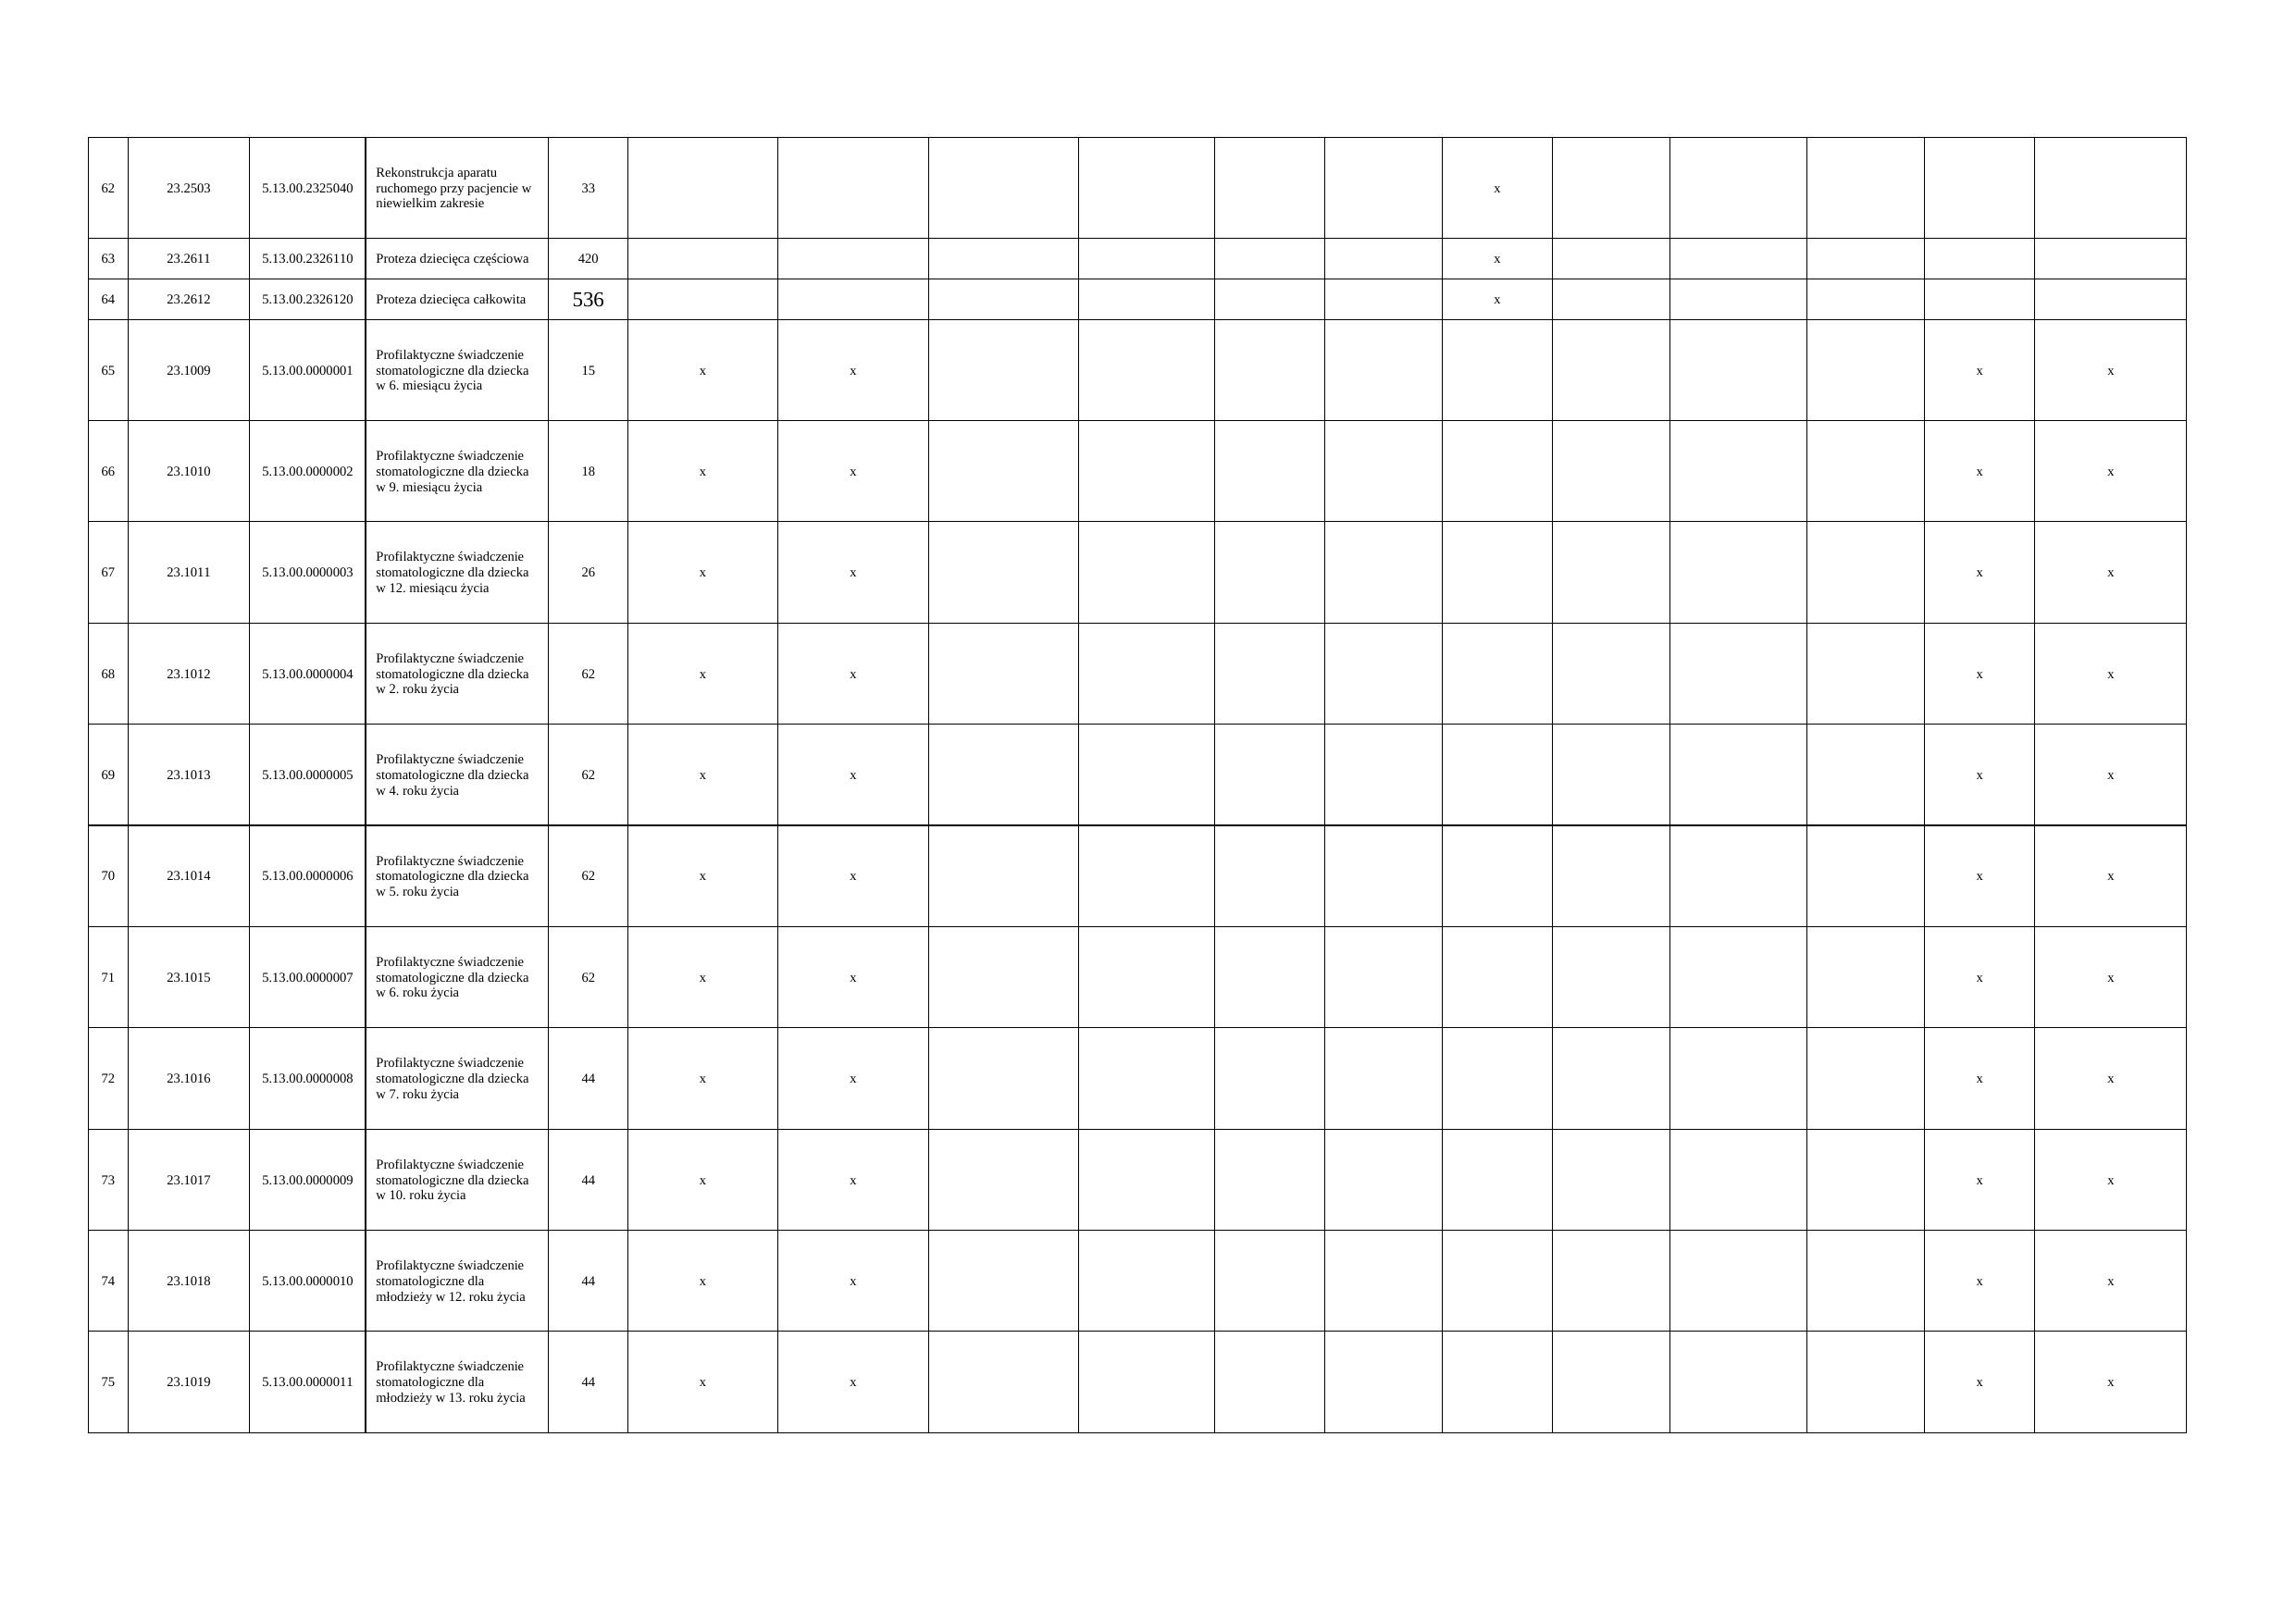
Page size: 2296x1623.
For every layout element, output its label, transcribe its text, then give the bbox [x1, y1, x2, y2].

table_cell [1670, 1332, 1806, 1432]
table_cell x [1925, 1130, 2034, 1230]
table_cell 23.1018 [129, 1231, 249, 1331]
table_cell x [778, 1231, 928, 1331]
table_cell x [2035, 624, 2186, 724]
table_cell x [2035, 1231, 2186, 1331]
table_cell [1443, 927, 1552, 1027]
table_cell Profilaktyczne świadczenie stomatologiczne dla dziecka w 2. roku życia [366, 624, 548, 724]
table_cell [929, 927, 1078, 1027]
table_cell [1079, 826, 1214, 926]
table_cell x [1925, 624, 2034, 724]
table_cell [1443, 826, 1552, 926]
table_cell x [628, 1231, 777, 1331]
table_cell [929, 421, 1078, 521]
table_cell 5.13.00.0000010 [250, 1231, 365, 1331]
table_cell [1670, 927, 1806, 1027]
table_cell Profilaktyczne świadczenie stomatologiczne dla dziecka w 6. roku życia [366, 927, 548, 1027]
table_cell 44 [549, 1028, 627, 1128]
table_cell [1553, 421, 1669, 521]
table_cell x [2035, 522, 2186, 623]
table_cell [1215, 1231, 1324, 1331]
table_cell 23.1015 [129, 927, 249, 1027]
table_cell 5.13.00.2326110 [250, 239, 365, 279]
table_cell x [628, 421, 777, 521]
table_cell [778, 239, 928, 279]
table_cell [1670, 320, 1806, 420]
table_cell 23.1013 [129, 725, 249, 824]
table_cell Proteza dziecięca całkowita [366, 279, 548, 318]
table_cell [628, 138, 777, 238]
table_cell 23.1011 [129, 522, 249, 623]
table_cell [1925, 138, 2034, 238]
table_cell 44 [549, 1130, 627, 1230]
table_cell 68 [89, 624, 128, 724]
table_cell x [2035, 1332, 2186, 1432]
table_cell [1079, 138, 1214, 238]
table_cell [1325, 927, 1442, 1027]
table_cell [1807, 138, 1924, 238]
table_cell x [778, 725, 928, 824]
table_cell [1553, 1332, 1669, 1432]
table_cell [1325, 1130, 1442, 1230]
table_cell [1325, 826, 1442, 926]
table_cell [1079, 1231, 1214, 1331]
table_cell [1325, 624, 1442, 724]
table_cell 66 [89, 421, 128, 521]
table_cell [1553, 1130, 1669, 1230]
table_cell x [778, 1130, 928, 1230]
table_cell [1325, 725, 1442, 824]
table_cell Profilaktyczne świadczenie stomatologiczne dla dziecka w 10. roku życia [366, 1130, 548, 1230]
table_cell x [1925, 927, 2034, 1027]
table_cell x [1443, 239, 1552, 279]
table_cell [1325, 279, 1442, 318]
table_cell [1807, 927, 1924, 1027]
table_cell Profilaktyczne świadczenie stomatologiczne dla dziecka w 6. miesiącu życia [366, 320, 548, 420]
table_cell 5.13.00.0000003 [250, 522, 365, 623]
table_cell [1325, 239, 1442, 279]
table_cell [1553, 138, 1669, 238]
table_cell Profilaktyczne świadczenie stomatologiczne dla dziecka w 5. roku życia [366, 826, 548, 926]
table_cell Profilaktyczne świadczenie stomatologiczne dla młodzieży w 13. roku życia [366, 1332, 548, 1432]
table_cell [1553, 239, 1669, 279]
table_cell 5.13.00.2326120 [250, 279, 365, 318]
table_cell [1325, 138, 1442, 238]
table_cell [1670, 239, 1806, 279]
table_cell 69 [89, 725, 128, 824]
table_cell 23.2611 [129, 239, 249, 279]
table_cell 26 [549, 522, 627, 623]
table_cell [1079, 927, 1214, 1027]
table_cell 5.13.00.0000008 [250, 1028, 365, 1128]
table_cell x [1925, 320, 2034, 420]
table_cell 536 [549, 279, 627, 318]
table_cell [929, 1231, 1078, 1331]
table_cell [929, 279, 1078, 318]
table_cell [628, 239, 777, 279]
table_cell [929, 138, 1078, 238]
table_cell [1553, 522, 1669, 623]
table_cell [1215, 826, 1324, 926]
table_cell x [628, 826, 777, 926]
table_cell 72 [89, 1028, 128, 1128]
table_cell [1807, 1028, 1924, 1128]
table_cell x [778, 927, 928, 1027]
table_cell 62 [549, 826, 627, 926]
table_cell Profilaktyczne świadczenie stomatologiczne dla dziecka w 4. roku życia [366, 725, 548, 824]
table_cell 62 [89, 138, 128, 238]
table_cell x [2035, 725, 2186, 824]
table_cell x [628, 624, 777, 724]
table_cell [1079, 239, 1214, 279]
table_cell 5.13.00.0000011 [250, 1332, 365, 1432]
table_cell Proteza dziecięca częściowa [366, 239, 548, 279]
table_cell x [1925, 1028, 2034, 1128]
table_cell 5.13.00.0000009 [250, 1130, 365, 1230]
table_cell [1670, 138, 1806, 238]
table_cell [1215, 1028, 1324, 1128]
table_cell x [1925, 826, 2034, 926]
table_cell [1079, 624, 1214, 724]
table_cell 70 [89, 826, 128, 926]
table_cell [1925, 279, 2034, 318]
table_cell [1807, 522, 1924, 623]
table_cell [1215, 927, 1324, 1027]
table_cell 44 [549, 1231, 627, 1331]
table_cell [1553, 826, 1669, 926]
table_cell 23.1019 [129, 1332, 249, 1432]
table_cell [1670, 725, 1806, 824]
table_cell [1670, 1231, 1806, 1331]
table_cell [1443, 725, 1552, 824]
table_cell [1443, 421, 1552, 521]
table_cell [1807, 421, 1924, 521]
table_cell [1215, 421, 1324, 521]
table_cell x [778, 624, 928, 724]
table_cell x [778, 421, 928, 521]
table_cell x [628, 1332, 777, 1432]
table_cell [1807, 725, 1924, 824]
table_cell [1325, 1332, 1442, 1432]
table_cell [778, 279, 928, 318]
table_cell 44 [549, 1332, 627, 1432]
table_cell x [778, 826, 928, 926]
table_cell x [2035, 927, 2186, 1027]
table_cell [1443, 1231, 1552, 1331]
table_cell x [628, 320, 777, 420]
table_cell x [1443, 279, 1552, 318]
table_cell [1215, 239, 1324, 279]
table_cell 73 [89, 1130, 128, 1230]
table_cell x [628, 1130, 777, 1230]
table_cell [929, 1028, 1078, 1128]
table_cell [1215, 1130, 1324, 1230]
table_cell [929, 624, 1078, 724]
table_cell Profilaktyczne świadczenie stomatologiczne dla dziecka w 7. roku życia [366, 1028, 548, 1128]
table_cell [1443, 1028, 1552, 1128]
table_cell [2035, 239, 2186, 279]
table_cell x [1443, 138, 1552, 238]
table_cell [1079, 1130, 1214, 1230]
table_cell 5.13.00.0000006 [250, 826, 365, 926]
table_cell [1325, 1028, 1442, 1128]
table_cell 62 [549, 927, 627, 1027]
table_cell x [2035, 320, 2186, 420]
table_cell [1553, 1231, 1669, 1331]
table_cell [1079, 522, 1214, 623]
table_cell 62 [549, 624, 627, 724]
table_cell [1079, 279, 1214, 318]
table_cell [1670, 1130, 1806, 1230]
table_cell 74 [89, 1231, 128, 1331]
table_cell x [778, 1332, 928, 1432]
table_cell 63 [89, 239, 128, 279]
table_cell [1215, 624, 1324, 724]
table_cell x [628, 725, 777, 824]
table_cell [1553, 320, 1669, 420]
table_cell 23.2612 [129, 279, 249, 318]
table_cell [1670, 1028, 1806, 1128]
table_cell 5.13.00.0000004 [250, 624, 365, 724]
table_cell [1215, 138, 1324, 238]
table_cell [1215, 1332, 1324, 1432]
table_cell [1443, 1130, 1552, 1230]
table_cell [778, 138, 928, 238]
table_cell [1553, 279, 1669, 318]
table_cell [1670, 522, 1806, 623]
table_cell [1079, 725, 1214, 824]
table_cell [1807, 624, 1924, 724]
table_cell Rekonstrukcja aparatu ruchomego przy pacjencie w niewielkim zakresie [366, 138, 548, 238]
table_cell x [628, 522, 777, 623]
table_cell [1553, 624, 1669, 724]
table_cell x [2035, 1130, 2186, 1230]
table_cell [1807, 1231, 1924, 1331]
table_cell 5.13.00.0000005 [250, 725, 365, 824]
table_cell 420 [549, 239, 627, 279]
table_cell [929, 239, 1078, 279]
table_cell [1553, 927, 1669, 1027]
table_cell [1443, 522, 1552, 623]
table_cell [929, 320, 1078, 420]
table_cell 15 [549, 320, 627, 420]
table_cell [1325, 1231, 1442, 1331]
table_cell [1079, 320, 1214, 420]
table_cell x [1925, 421, 2034, 521]
table_cell [1553, 1028, 1669, 1128]
table_cell 65 [89, 320, 128, 420]
table_cell [1807, 279, 1924, 318]
table_cell [1215, 320, 1324, 420]
table_cell 23.1010 [129, 421, 249, 521]
table_cell [929, 826, 1078, 926]
table_cell 5.13.00.0000002 [250, 421, 365, 521]
table_cell [1325, 522, 1442, 623]
table_cell Profilaktyczne świadczenie stomatologiczne dla dziecka w 12. miesiącu życia [366, 522, 548, 623]
table_cell 33 [549, 138, 627, 238]
table_cell 64 [89, 279, 128, 318]
table_cell 71 [89, 927, 128, 1027]
table_cell [1925, 239, 2034, 279]
table_cell x [1925, 1231, 2034, 1331]
table_cell [1807, 826, 1924, 926]
table_cell [1807, 1130, 1924, 1230]
table_cell x [2035, 421, 2186, 521]
table_cell x [778, 320, 928, 420]
table_cell x [2035, 1028, 2186, 1128]
table_cell [929, 725, 1078, 824]
table_cell Profilaktyczne świadczenie stomatologiczne dla dziecka w 9. miesiącu życia [366, 421, 548, 521]
table_cell 23.1017 [129, 1130, 249, 1230]
table_cell 23.1012 [129, 624, 249, 724]
table_cell [2035, 138, 2186, 238]
table_cell [1670, 421, 1806, 521]
table_cell x [628, 1028, 777, 1128]
table_cell [1670, 279, 1806, 318]
table_cell 18 [549, 421, 627, 521]
table_cell [1325, 421, 1442, 521]
table_cell 23.1016 [129, 1028, 249, 1128]
table_cell [1443, 1332, 1552, 1432]
table_cell [1443, 320, 1552, 420]
table_cell 67 [89, 522, 128, 623]
table_cell x [778, 522, 928, 623]
table_cell x [2035, 826, 2186, 926]
table_cell [628, 279, 777, 318]
table_cell [1215, 725, 1324, 824]
table_cell 62 [549, 725, 627, 824]
table_cell [1079, 1332, 1214, 1432]
table_cell [1807, 320, 1924, 420]
table_cell 5.13.00.0000007 [250, 927, 365, 1027]
table_cell Profilaktyczne świadczenie stomatologiczne dla młodzieży w 12. roku życia [366, 1231, 548, 1331]
table_cell [2035, 279, 2186, 318]
table_cell [1215, 279, 1324, 318]
table_cell [1807, 239, 1924, 279]
table_cell [1443, 624, 1552, 724]
table_cell [929, 522, 1078, 623]
table_cell 5.13.00.2325040 [250, 138, 365, 238]
table_cell x [628, 927, 777, 1027]
table_cell [1079, 421, 1214, 521]
table_cell 23.1009 [129, 320, 249, 420]
table_cell x [778, 1028, 928, 1128]
table_cell x [1925, 1332, 2034, 1432]
table_cell 23.2503 [129, 138, 249, 238]
table_cell [1670, 826, 1806, 926]
table_cell [1553, 725, 1669, 824]
table_cell 5.13.00.0000001 [250, 320, 365, 420]
table_cell [1079, 1028, 1214, 1128]
table_cell 23.1014 [129, 826, 249, 926]
table_cell [1215, 522, 1324, 623]
table_cell [929, 1130, 1078, 1230]
table_cell [929, 1332, 1078, 1432]
table_cell [1670, 624, 1806, 724]
table_cell x [1925, 522, 2034, 623]
table_cell [1325, 320, 1442, 420]
table_cell [1807, 1332, 1924, 1432]
table_cell x [1925, 725, 2034, 824]
table_cell 75 [89, 1332, 128, 1432]
